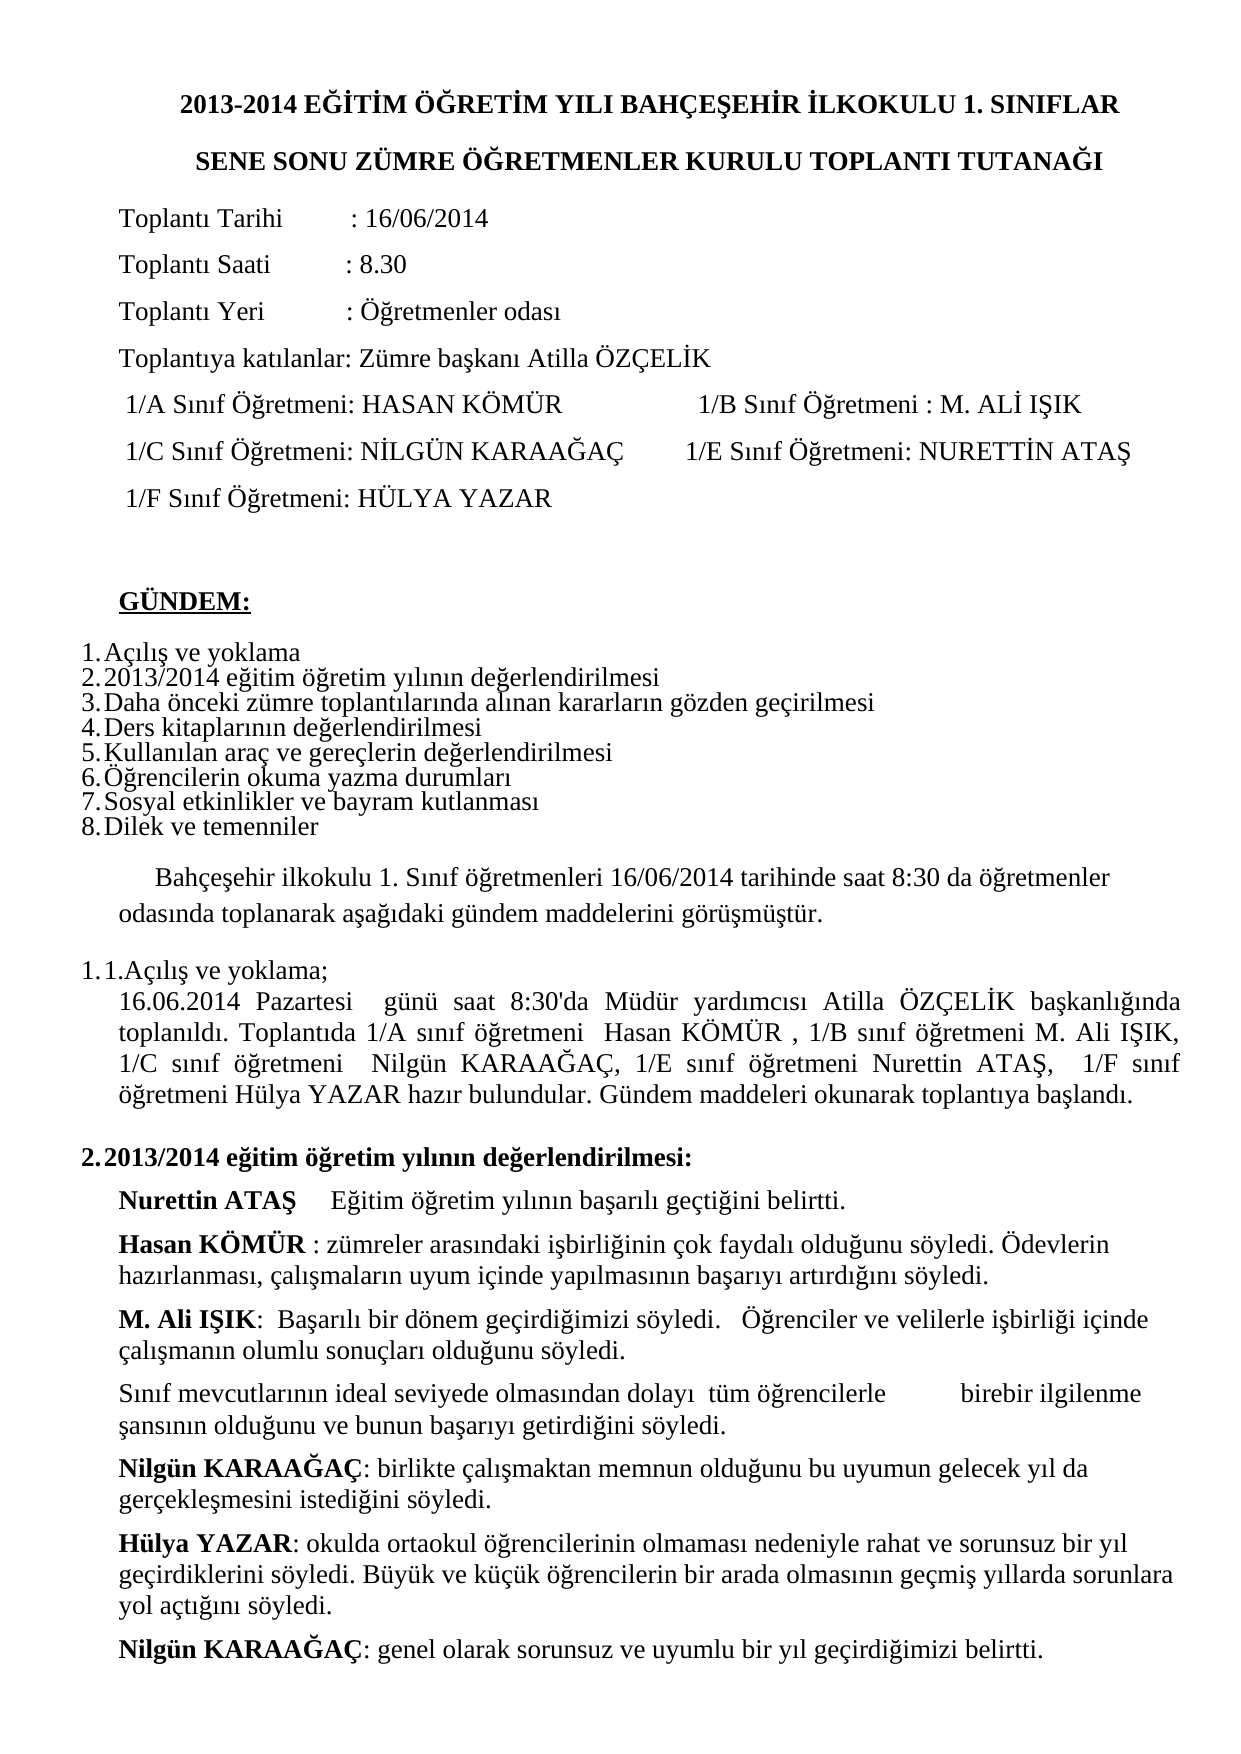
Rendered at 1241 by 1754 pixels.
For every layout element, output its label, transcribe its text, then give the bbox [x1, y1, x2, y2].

list Kullanılan araç ve gereçlerin değerlendirilmesi [81, 741, 1181, 766]
list 1.Açılış ve yoklama; [81, 954, 1181, 985]
text Hülya YAZAR: okulda ortaokul öğrencilerinin olmaması nedeniyle rahat ve sorunsuz bir yıl geçirdiklerini söyledi. Büyük ve küçük öğrencilerin bir arada olmasının geçmiş yıllarda sorunlara yol açtığını söyledi. [118, 1527, 1181, 1621]
text 1/C Sınıf Öğretmeni: NİLGÜN KARAAĞAÇ 1/E Sınıf Öğretmeni: NURETTİN ATAŞ [118, 435, 1181, 466]
text Toplantı Saati : 8.30 [118, 248, 1181, 279]
text Toplantı Tarihi : 16/06/2014 [118, 202, 1181, 233]
list Daha önceki zümre toplantılarında alınan kararların gözden geçirilmesi [81, 691, 1181, 716]
text 2013-2014 EĞİTİM ÖĞRETİM YILI BAHÇEŞEHİR İLKOKULU 1. SINIFLAR [118, 89, 1181, 120]
list Öğrencilerin okuma yazma durumları [81, 766, 1181, 791]
text Nilgün KARAAĞAÇ: genel olarak sorunsuz ve uyumlu bir yıl geçirdiğimizi belirtti. [118, 1633, 1181, 1664]
text Toplantı Yeri : Öğretmenler odası [118, 295, 1181, 326]
text Sınıf mevcutlarının ideal seviyede olmasından dolayı tüm öğrencilerle birebir ilgilenme şansının olduğunu ve bunun başarıyı getirdiğini söyledi. [118, 1378, 1181, 1440]
list Dilek ve temenniler [81, 816, 1181, 841]
list 2013/2014 eğitim öğretim yılının değerlendirilmesi: [81, 1141, 1181, 1172]
text Nurettin ATAŞ Eğitim öğretim yılının başarılı geçtiğini belirtti. [118, 1184, 1181, 1216]
text GÜNDEM: [118, 585, 1181, 616]
text Bahçeşehir ilkokulu 1. Sınıf öğretmenleri 16/06/2014 tarihinde saat 8:30 da öğretmenler odasında toplanarak aşağıdaki gündem maddelerini görüşmüştür. [118, 862, 1181, 928]
text Toplantıya katılanlar: Zümre başkanı Atilla ÖZÇELİK [118, 342, 1181, 373]
text 1/F Sınıf Öğretmeni: HÜLYA YAZAR [118, 482, 1181, 513]
list Sosyal etkinlikler ve bayram kutlanması [81, 791, 1181, 816]
list 16.06.2014 Pazartesi günü saat 8:30'da Müdür yardımcısı Atilla ÖZÇELİK başkanlığında toplanıldı. Toplantıda 1/A sınıf öğretmeni Hasan KÖMÜR , 1/B sınıf öğretmeni M. Ali IŞIK, 1/C sınıf öğretmeni Nilgün KARAAĞAÇ, 1/E sınıf öğretmeni Nurettin ATAŞ, 1/F sınıf öğretmeni Hülya YAZAR hazır bulundular. Gündem maddeleri okunarak toplantıya başlandı. [118, 985, 1181, 1109]
text 1/A Sınıf Öğretmeni: HASAN KÖMÜR 1/B Sınıf Öğretmeni : M. ALİ IŞIK [118, 388, 1181, 419]
text SENE SONU ZÜMRE ÖĞRETMENLER KURULU TOPLANTI TUTANAĞI [118, 145, 1181, 176]
text Nilgün KARAAĞAÇ: birlikte çalışmaktan memnun olduğunu bu uyumun gelecek yıl da gerçekleşmesini istediğini söyledi. [118, 1452, 1181, 1515]
list Açılış ve yoklama [81, 642, 1181, 666]
list Ders kitaplarının değerlendirilmesi [81, 716, 1181, 741]
list 2013/2014 eğitim öğretim yılının değerlendirilmesi [81, 666, 1181, 691]
text M. Ali IŞIK: Başarılı bir dönem geçirdiğimizi söyledi. Öğrenciler ve velilerle işbirliği içinde çalışmanın olumlu sonuçları olduğunu söyledi. [118, 1303, 1181, 1365]
text Hasan KÖMÜR : zümreler arasındaki işbirliğinin çok faydalı olduğunu söyledi. Ödevlerin hazırlanması, çalışmaların uyum içinde yapılmasının başarıyı artırdığını söyledi. [118, 1228, 1181, 1290]
